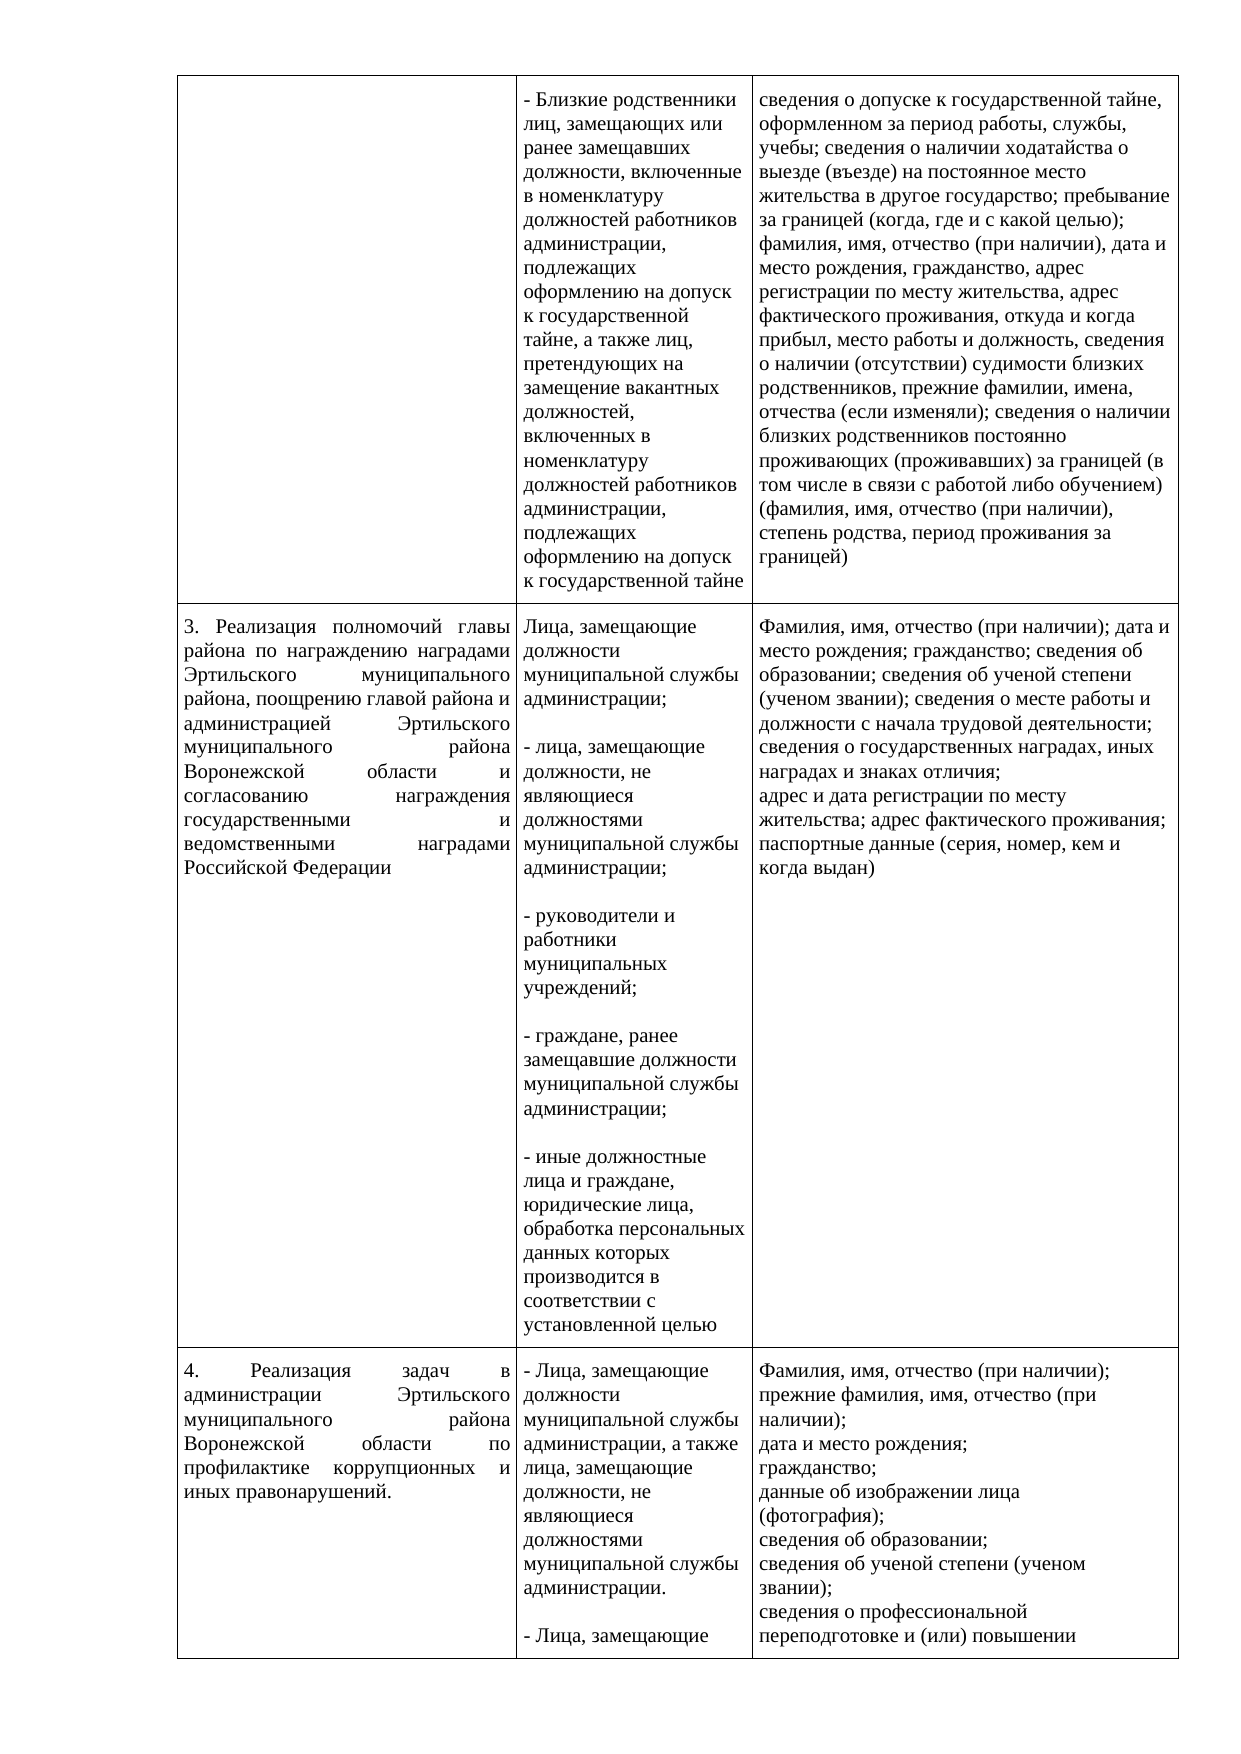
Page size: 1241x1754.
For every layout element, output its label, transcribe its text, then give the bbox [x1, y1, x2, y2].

table_cell 3. Реализация полномочий главы района по награждению наградами Эртильского муниципального района, поощрению главой района и администрацией Эртильского муниципального района Воронежской области и согласованию награждения государственными и ведомственными наградами Российской Федерации [178, 604, 516, 1347]
table_cell Фамилия, имя, отчество (при наличии); дата и место рождения; гражданство; сведения об образовании; сведения об ученой степени (ученом звании); сведения о месте работы и должности с начала трудовой деятельности; сведения о государственных наградах, иных наградах и знаках отличия; адрес и дата регистрации по месту жительства; адрес фактического проживания; паспортные данные (серия, номер, кем и когда выдан) [753, 604, 1178, 1347]
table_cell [178, 76, 516, 602]
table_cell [517, 76, 752, 602]
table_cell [517, 1348, 752, 1658]
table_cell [753, 1348, 1178, 1658]
table_cell Лица, замещающие должности муниципальной службы администрации; - лица, замещающие должности, не являющиеся должностями муниципальной службы администрации; - руководители и работники муниципальных учреждений; - граждане, ранее замещавшие должности муниципальной службы администрации; - иные должностные лица и граждане, юридические лица, обработка персональных данных которых производится в соответствии с установленной целью [517, 604, 752, 1347]
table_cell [753, 76, 1178, 602]
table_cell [178, 1348, 516, 1658]
